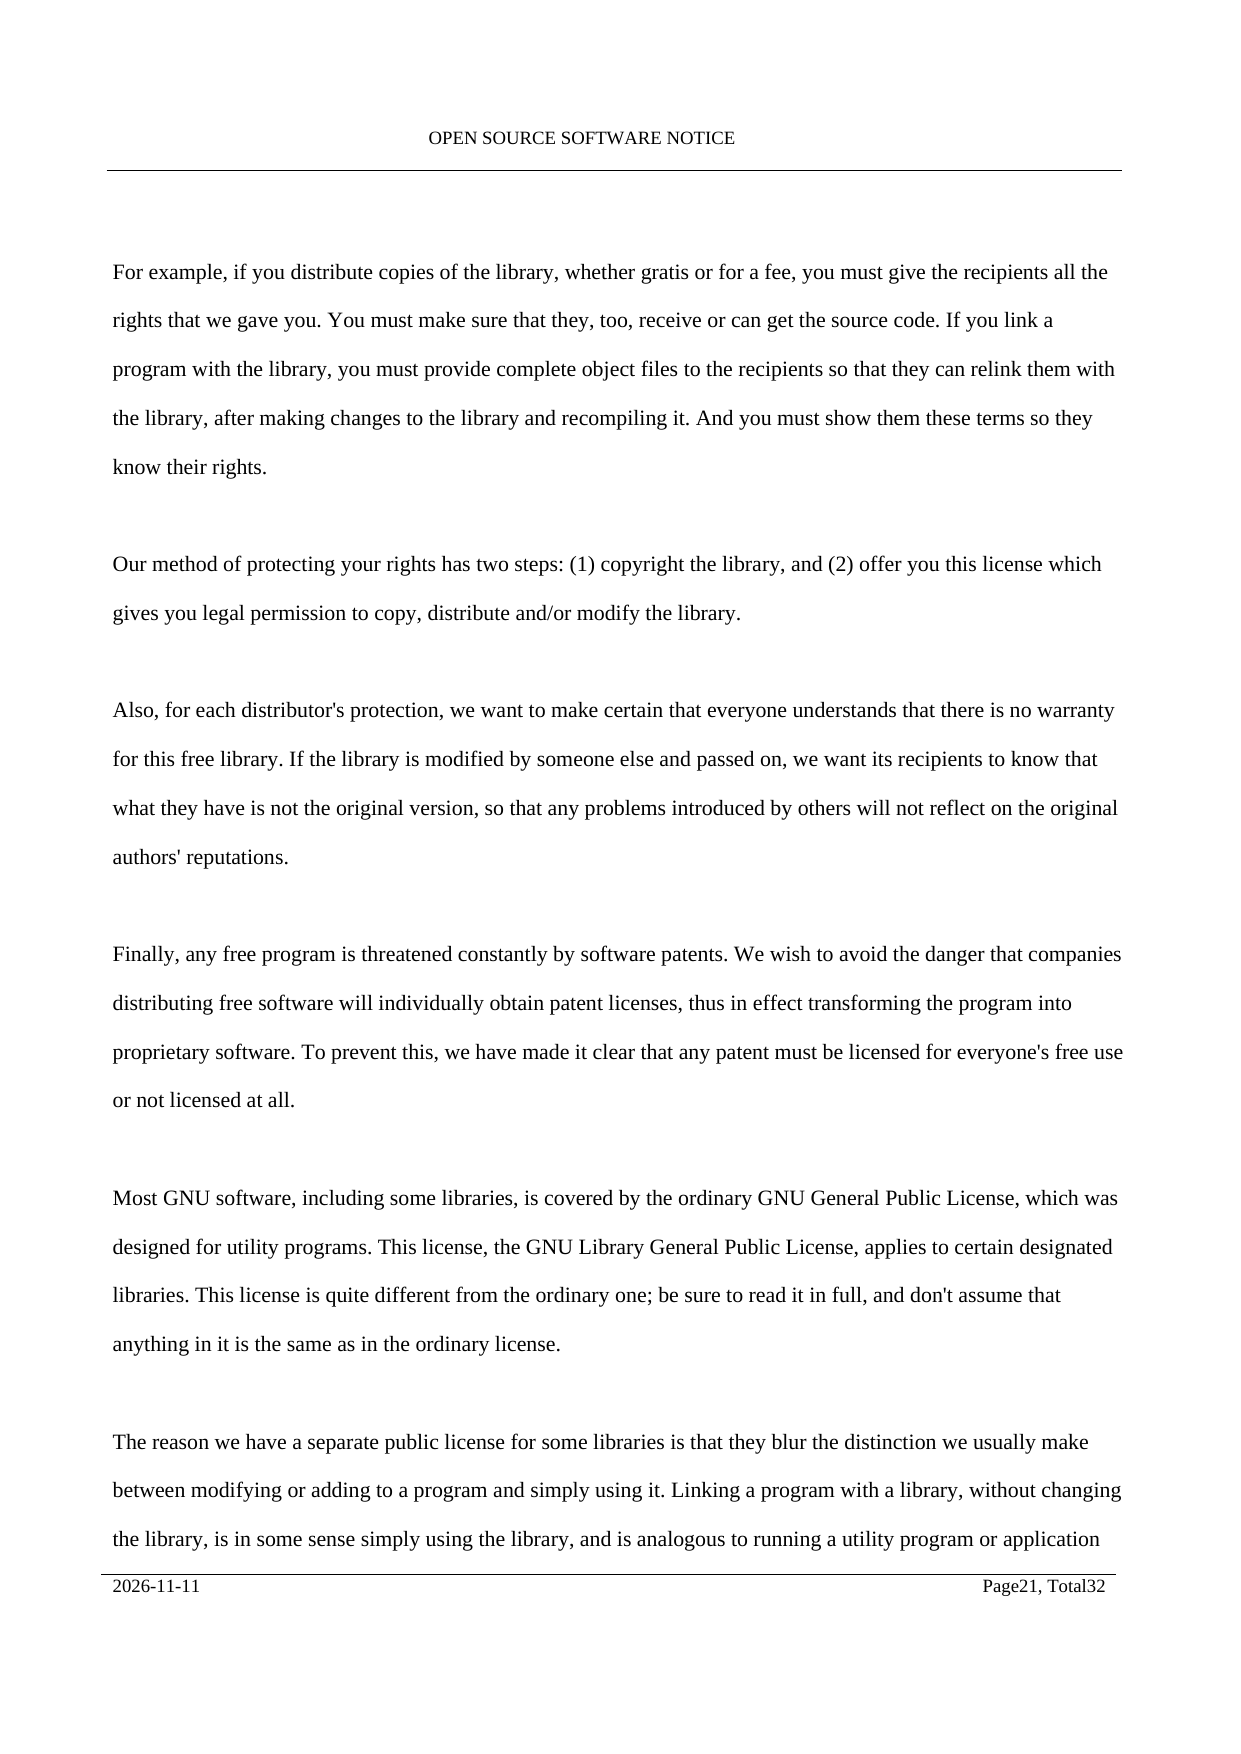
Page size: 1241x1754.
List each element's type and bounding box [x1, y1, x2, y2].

text [112, 206, 1128, 1555]
